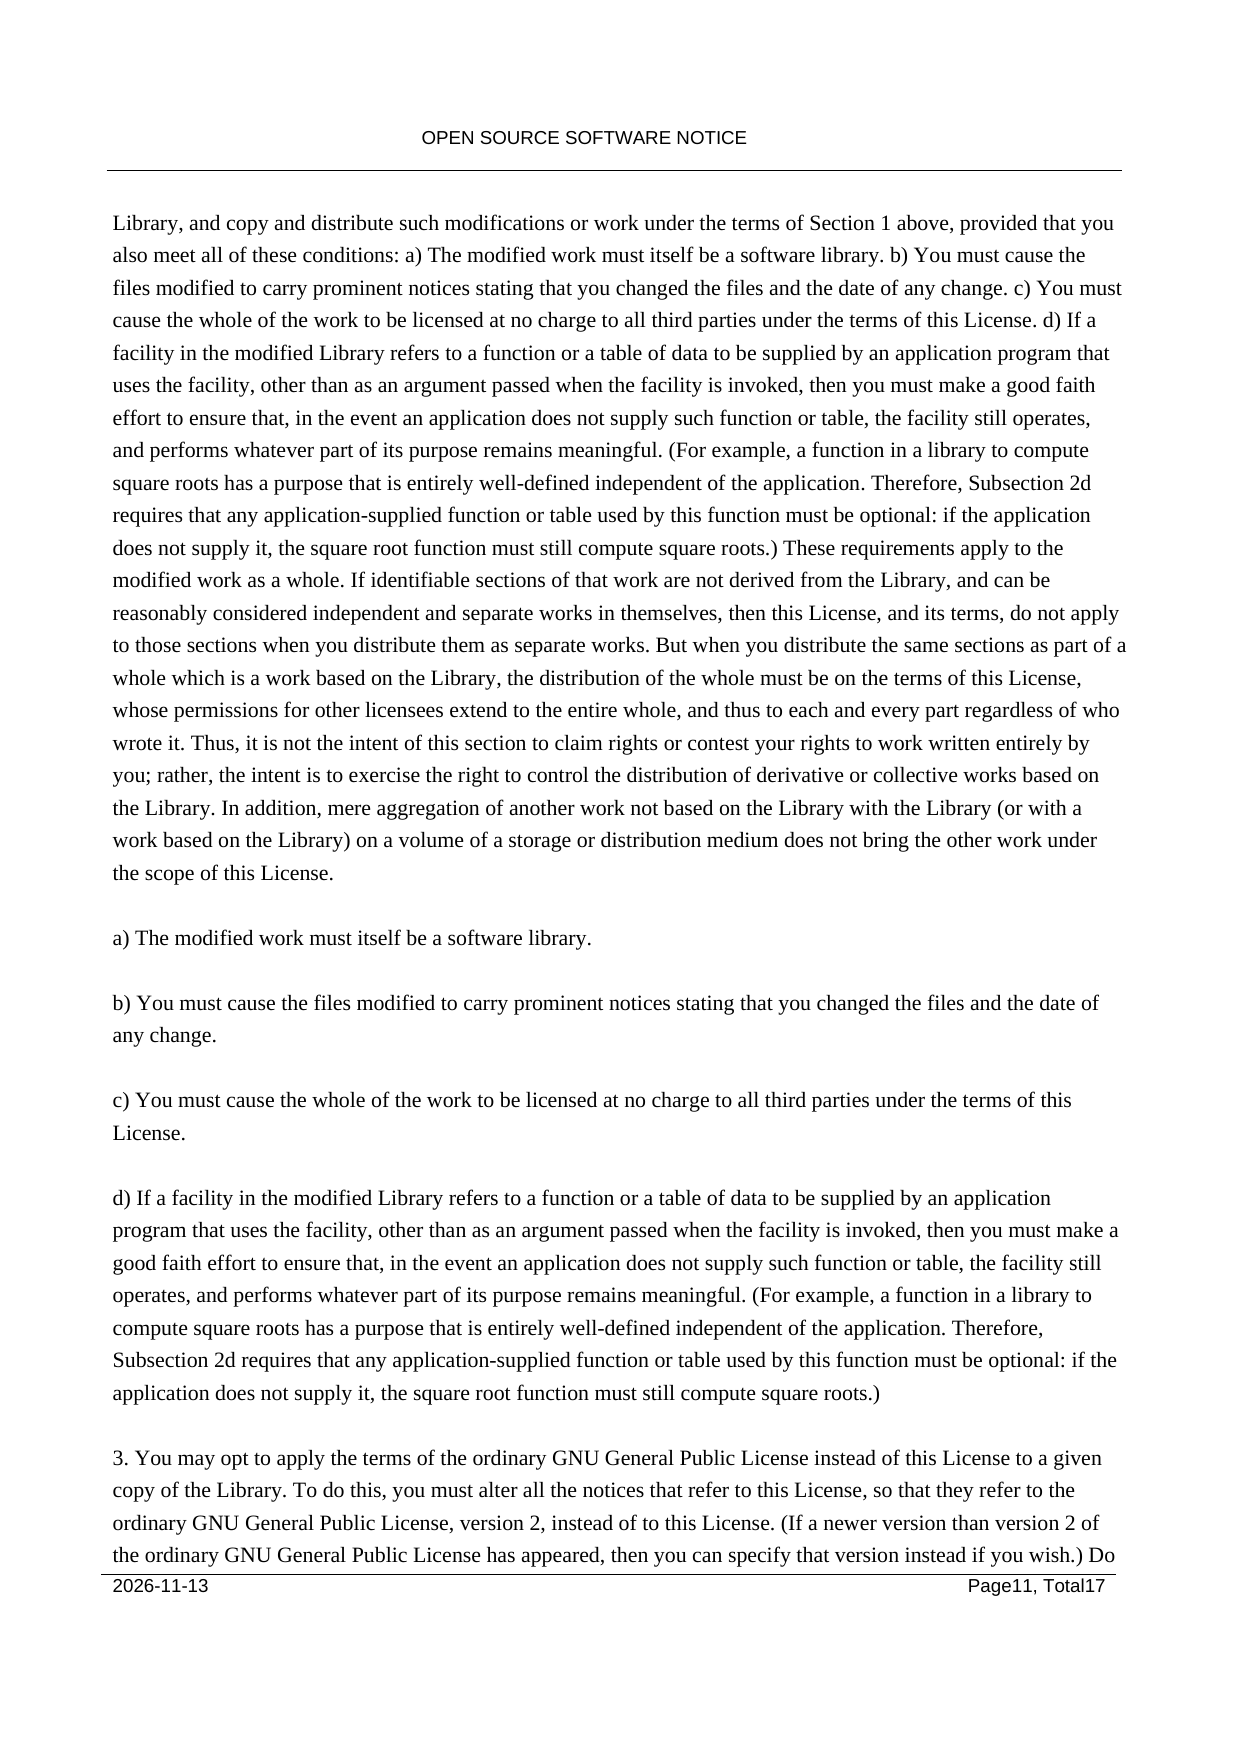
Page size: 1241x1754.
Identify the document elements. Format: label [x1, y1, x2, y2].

text [112, 206, 1128, 1571]
